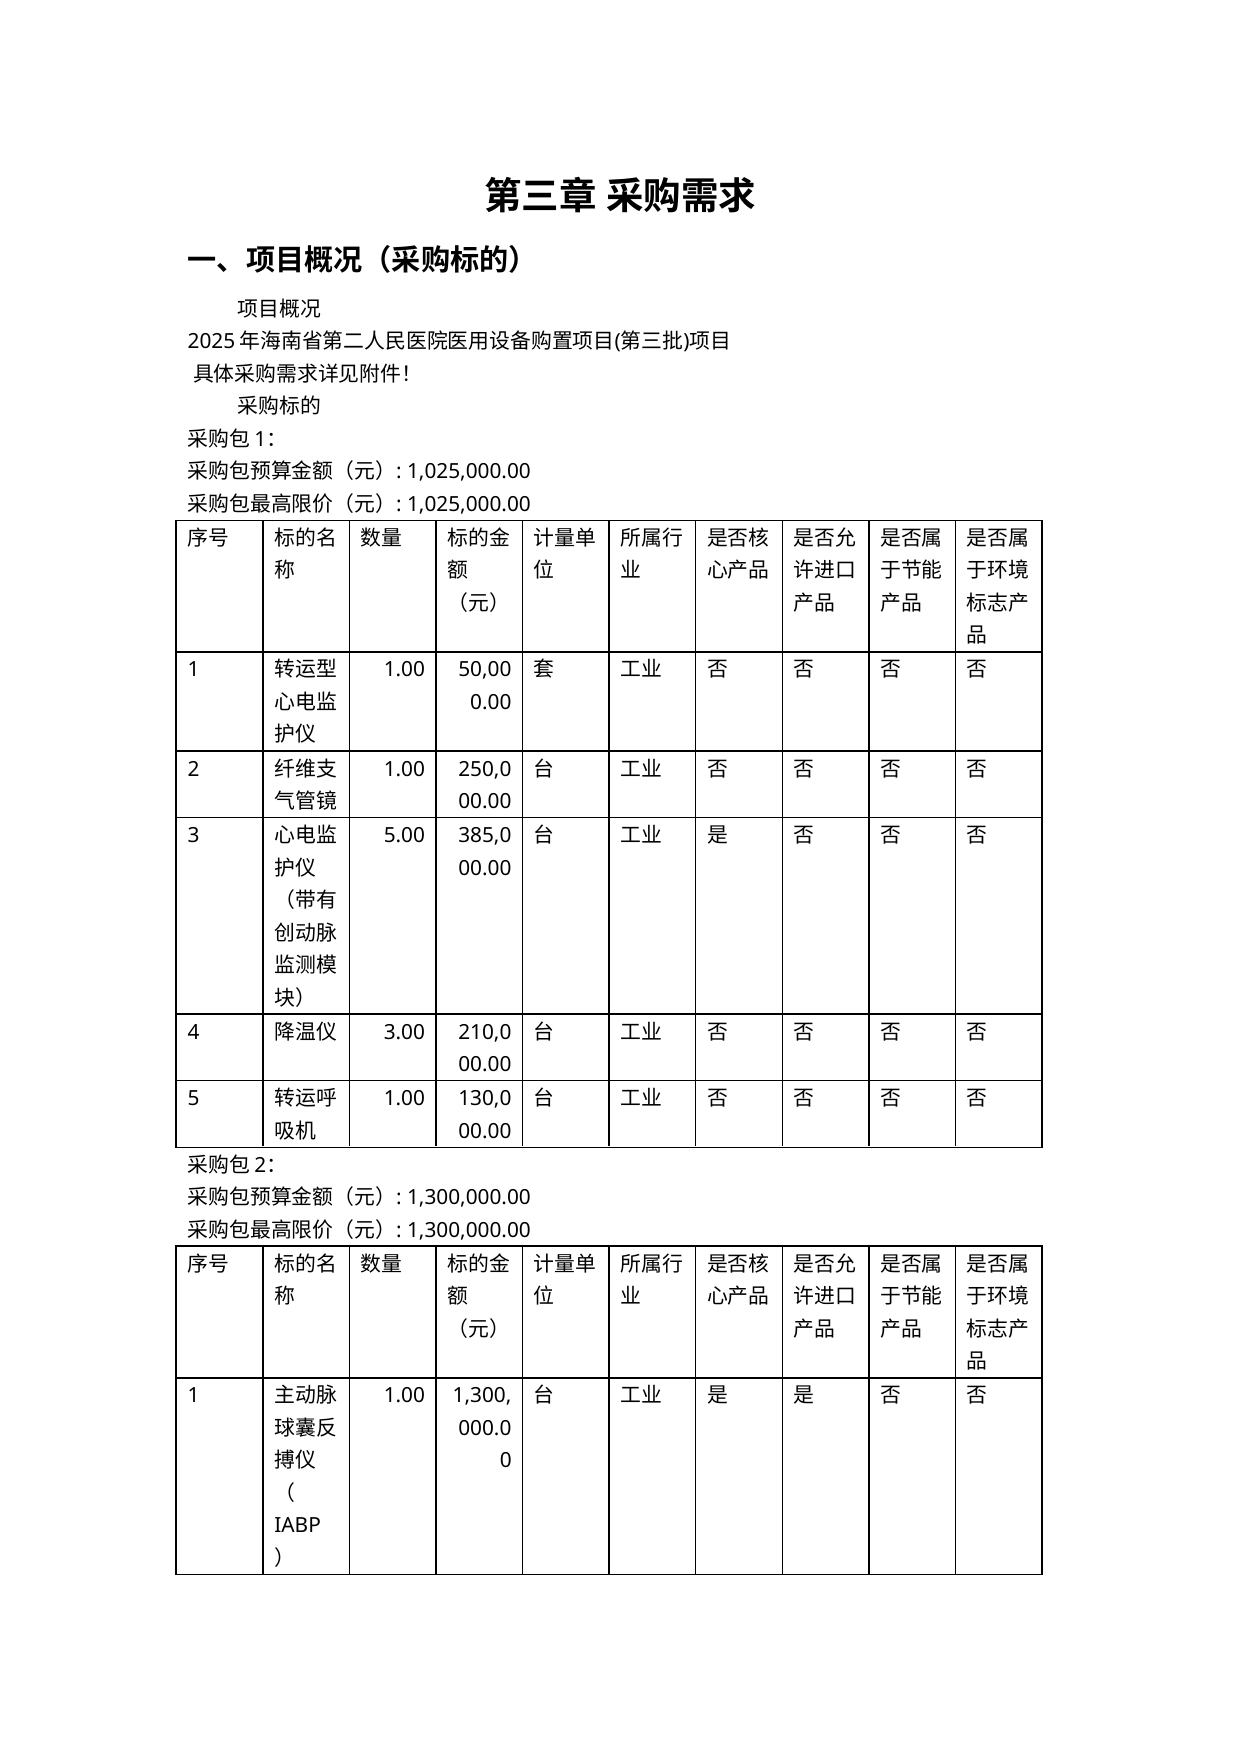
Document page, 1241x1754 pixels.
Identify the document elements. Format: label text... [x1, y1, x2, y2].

table_cell 3 [177, 818, 262, 1013]
table_header 是否允许进口产品 [783, 521, 868, 651]
table_header 所属行业 [610, 521, 695, 651]
text 采购包预算金额（元）: 1,300,000.00 [187, 1180, 1053, 1213]
text 采购包1： [187, 422, 1053, 454]
table_cell 转运型心电监护仪 [264, 653, 349, 750]
text 采购包最高限价（元）: 1,025,000.00 [187, 487, 1053, 519]
table_cell 否 [783, 1015, 868, 1080]
table_cell 工业 [610, 752, 695, 817]
table_header 数量 [350, 521, 435, 651]
table_cell 是 [696, 818, 782, 1013]
table_cell 1.00 [350, 1081, 435, 1146]
table_header 是否属于节能产品 [870, 521, 955, 651]
table_header 序号 [177, 521, 262, 651]
table_cell 否 [956, 653, 1041, 750]
table_cell 1,300,000.00 [437, 1379, 522, 1573]
table_cell 否 [870, 1379, 955, 1573]
table_cell 5.00 [350, 818, 435, 1013]
table_cell 1.00 [350, 653, 435, 750]
table_cell 转运呼吸机 [264, 1081, 349, 1146]
table_cell 1 [177, 653, 262, 750]
table_cell 1 [177, 1379, 262, 1573]
table_cell 是 [696, 1379, 782, 1573]
table_cell 1.00 [350, 752, 435, 817]
table_cell 否 [956, 1015, 1041, 1080]
table_header 是否属于环境标志产品 [956, 521, 1041, 651]
table_cell 工业 [610, 1015, 695, 1080]
table_header 是否核心产品 [696, 521, 782, 651]
table_cell 套 [523, 653, 608, 750]
text 2025年海南省第二人民医院医用设备购置项目(第三批)项目 具体采购需求详见附件！ [187, 324, 1053, 389]
table_cell 否 [783, 752, 868, 817]
table_cell 否 [870, 653, 955, 750]
table_header 计量单位 [523, 521, 608, 651]
table_cell 是 [783, 1379, 868, 1573]
table_cell 工业 [610, 1379, 695, 1573]
text 采购包2： [187, 1148, 1053, 1180]
table_cell 否 [696, 752, 782, 817]
table_cell 纤维支气管镜 [264, 752, 349, 817]
table_cell 否 [696, 1015, 782, 1080]
table_header 计量单位 [523, 1247, 608, 1377]
table_cell 工业 [610, 653, 695, 750]
table_header 所属行业 [610, 1247, 695, 1377]
table_header 标的名称 [264, 521, 349, 651]
table_cell 工业 [610, 1081, 695, 1146]
table_cell 50,000.00 [437, 653, 522, 750]
table_cell 210,000.00 [437, 1015, 522, 1080]
table_cell 台 [523, 1081, 608, 1146]
table_cell 否 [870, 752, 955, 817]
table_header 序号 [177, 1247, 262, 1377]
table_cell 否 [956, 752, 1041, 817]
table_cell 否 [696, 653, 782, 750]
table_cell 2 [177, 752, 262, 817]
table_cell 3.00 [350, 1015, 435, 1080]
table_cell 否 [870, 818, 955, 1013]
table_cell 否 [696, 1081, 782, 1146]
text 采购包预算金额（元）: 1,025,000.00 [187, 454, 1053, 487]
text 采购包最高限价（元）: 1,300,000.00 [187, 1213, 1053, 1245]
table_cell 否 [956, 1081, 1041, 1146]
table_cell 5 [177, 1081, 262, 1146]
table_cell 130,000.00 [437, 1081, 522, 1146]
table_cell 台 [523, 1015, 608, 1080]
table_header 是否允许进口产品 [783, 1247, 868, 1377]
table_cell 否 [870, 1081, 955, 1146]
table_header 是否核心产品 [696, 1247, 782, 1377]
table_cell 385,000.00 [437, 818, 522, 1013]
table_cell 4 [177, 1015, 262, 1080]
table_cell 心电监护仪（带有创动脉监测模块） [264, 818, 349, 1013]
table_header 是否属于环境标志产品 [956, 1247, 1041, 1377]
table_header 数量 [350, 1247, 435, 1377]
text 采购标的 [187, 389, 1053, 422]
text 一、项目概况（采购标的） [187, 227, 1053, 292]
text 项目概况 [187, 292, 1053, 324]
table_cell 1.00 [350, 1379, 435, 1573]
table_header 标的名称 [264, 1247, 349, 1377]
table_header 标的金额 （元） [437, 521, 522, 651]
table_cell 250,000.00 [437, 752, 522, 817]
table_cell 否 [783, 1081, 868, 1146]
table_cell 否 [870, 1015, 955, 1080]
table_cell 降温仪 [264, 1015, 349, 1080]
table_cell 否 [783, 653, 868, 750]
table_cell 工业 [610, 818, 695, 1013]
table_cell 否 [956, 818, 1041, 1013]
table_header 标的金额 （元） [437, 1247, 522, 1377]
table_cell 否 [956, 1379, 1041, 1573]
table_cell 台 [523, 818, 608, 1013]
table_cell 否 [783, 818, 868, 1013]
text 第三章 采购需求 [187, 162, 1053, 227]
table_cell 主动脉球囊反搏仪（IABP） [264, 1379, 349, 1573]
table_cell 台 [523, 1379, 608, 1573]
table_header 是否属于节能产品 [870, 1247, 955, 1377]
table_cell 台 [523, 752, 608, 817]
